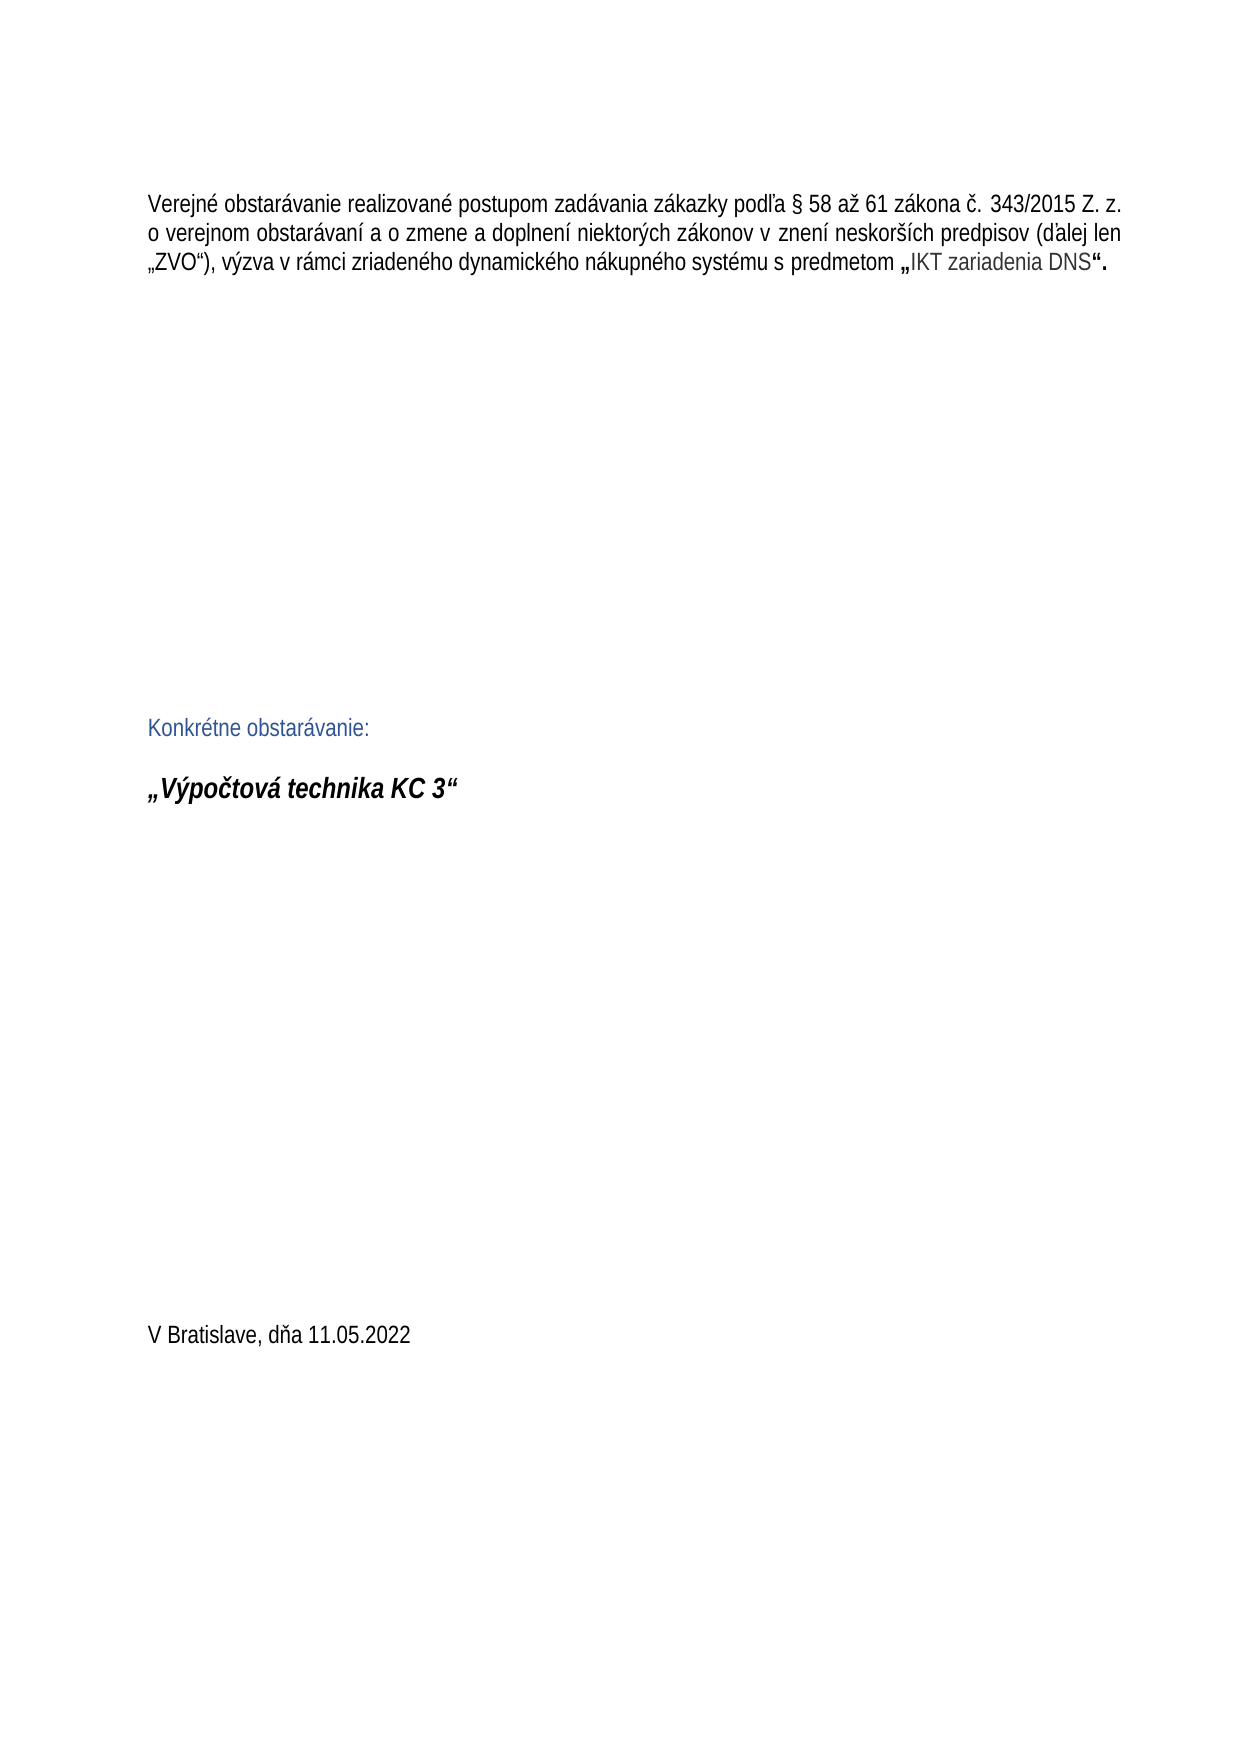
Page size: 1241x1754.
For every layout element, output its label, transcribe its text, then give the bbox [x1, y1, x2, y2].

text Verejné obstarávanie realizované postupom zadávania zákazky podľa § 58 až 61 zákona č. 343/2015 Z. z. o verejnom obstarávaní a o zmene a doplnení niektorých zákonov v znení neskorších predpisov (ďalej len „ZVO“), výzva v rámci zriadeného dynamického nákupného systému s predmetom „IKT zariadenia DNS“. [148, 189, 1122, 275]
text V Bratislave, dňa 11.05.2022 [148, 1320, 1122, 1348]
text „Výpočtová technika KC 3“ [446, 771, 1122, 804]
text Konkrétne obstarávanie: [148, 713, 1122, 742]
